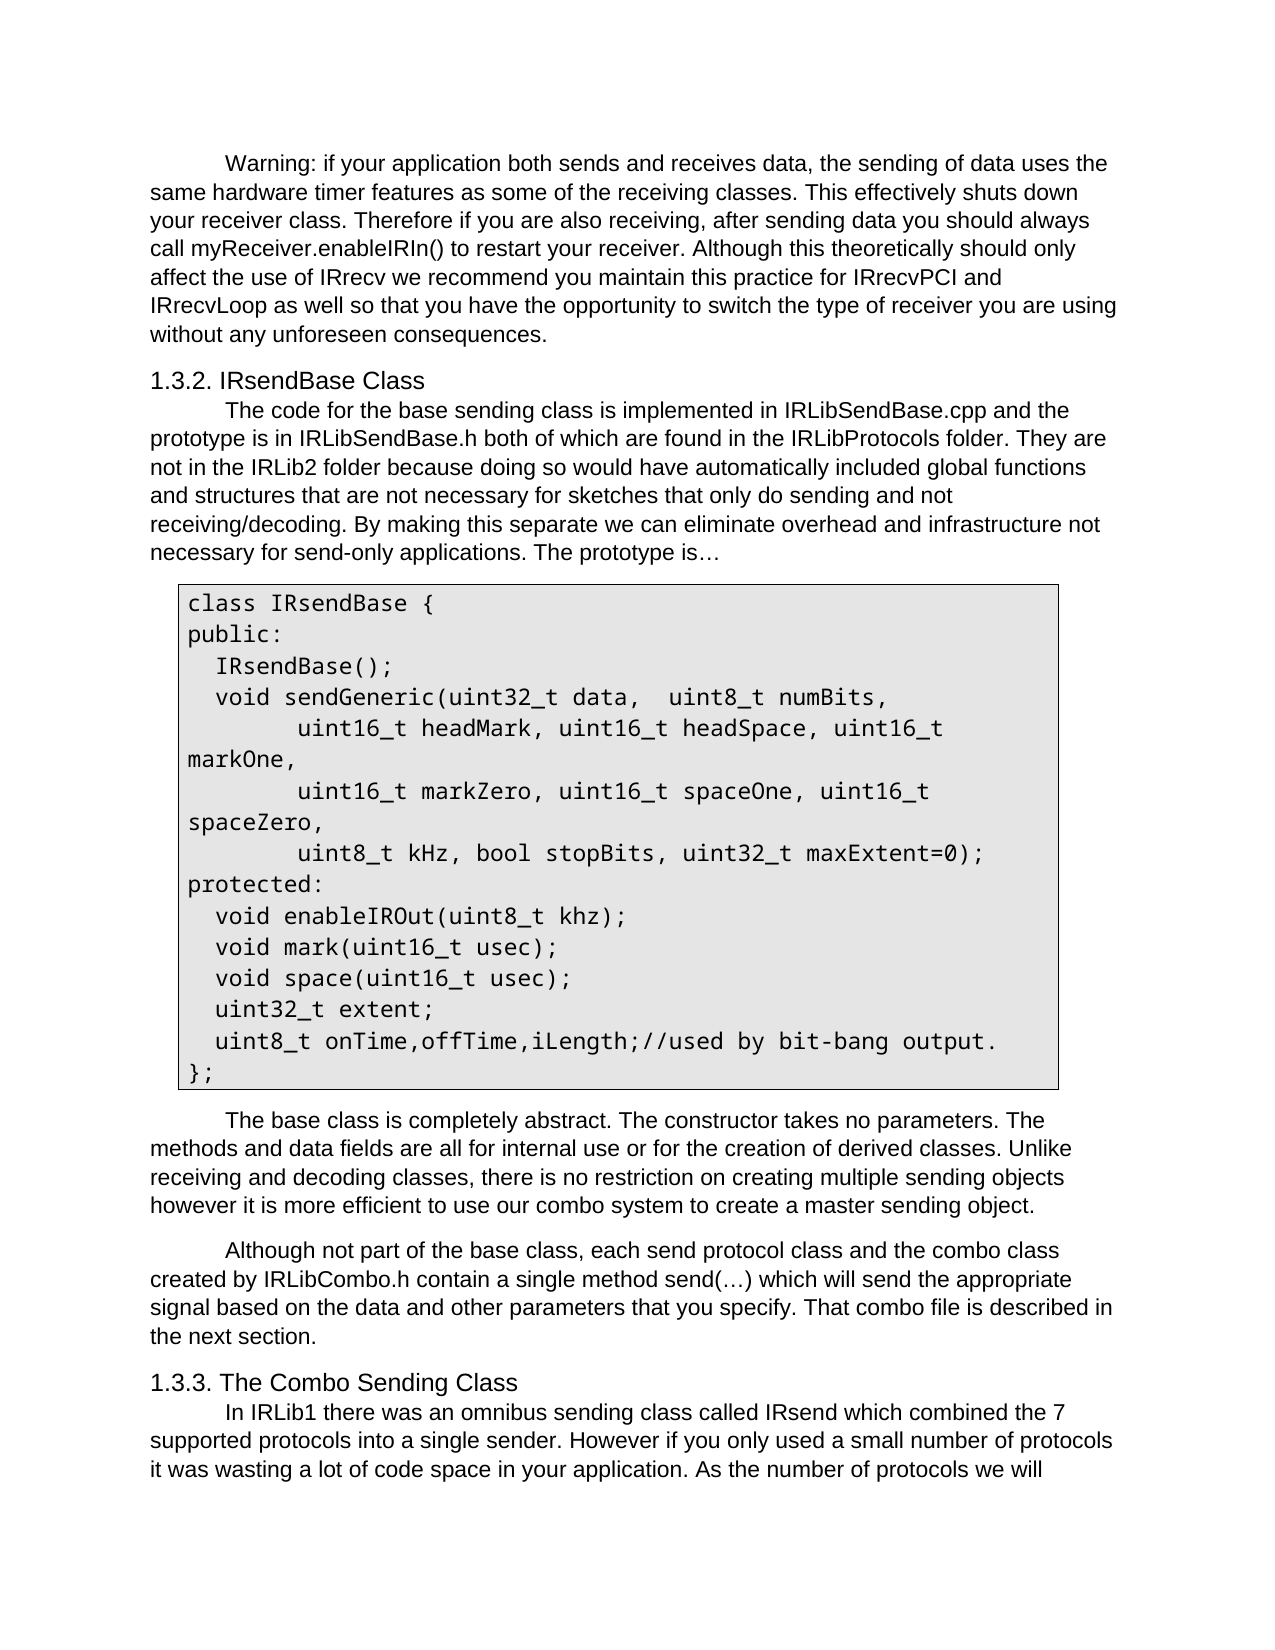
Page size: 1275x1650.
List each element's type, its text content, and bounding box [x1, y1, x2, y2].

text }; [179, 1053, 1058, 1089]
text uint16_t markZero, uint16_t spaceOne, uint16_t spaceZero, [179, 772, 1058, 834]
subtitle 1.3.2. IRsendBase Class [150, 366, 1125, 394]
text IRsendBase(); [179, 647, 1058, 678]
text Warning: if your application both sends and receives data, the sending of data uses the same hardware timer features as some of the receiving classes. This effectively shuts down your receiver class. Therefore if you are also receiving, after sending data you should always call myReceiver.enableIRIn() to restart your receiver. Although this theoretically should only affect the use of IRrecv we recommend you maintain this practice for IRrecvPCI and IRrecvLoop as well so that you have the opportunity to switch the type of receiver you are using without any unforeseen consequences. [150, 150, 1125, 347]
text void sendGeneric(uint32_t data, uint8_t numBits, [179, 678, 1058, 709]
text public: [179, 615, 1058, 647]
text uint8_t kHz, bool stopBits, uint32_t maxExtent=0); [179, 834, 1058, 865]
text void mark(uint16_t usec); [179, 928, 1058, 959]
text uint8_t onTime,offTime,iLength;//used by bit-bang output. [179, 1022, 1058, 1053]
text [150, 1399, 1125, 1482]
subtitle 1.3.3. The Combo Sending Class [150, 1368, 1125, 1397]
text uint16_t headMark, uint16_t headSpace, uint16_t markOne, [179, 709, 1058, 772]
text uint32_t extent; [179, 990, 1058, 1022]
text class IRsendBase { [179, 585, 1058, 615]
text Although not part of the base class, each send protocol class and the combo class created by IRLibCombo.h contain a single method send(…) which will send the appropriate signal based on the data and other parameters that you specify. That combo file is described in the next section. [150, 1237, 1125, 1349]
text The code for the base sending class is implemented in IRLibSendBase.cpp and the prototype is in IRLibSendBase.h both of which are found in the IRLibProtocols folder. They are not in the IRLib2 folder because doing so would have automatically included global functions and structures that are not necessary for sketches that only do sending and not receiving/decoding. By making this separate we can eliminate overhead and infrastructure not necessary for send-only applications. The prototype is… [150, 397, 1125, 565]
text void space(uint16_t usec); [179, 959, 1058, 990]
text void enableIROut(uint8_t khz); [179, 897, 1058, 928]
text protected: [179, 865, 1058, 897]
text The base class is completely abstract. The constructor takes no parameters. The methods and data fields are all for internal use or for the creation of derived classes. Unlike receiving and decoding classes, there is no restriction on creating multiple sending objects however it is more efficient to use our combo system to create a master sending object. [150, 1107, 1125, 1219]
